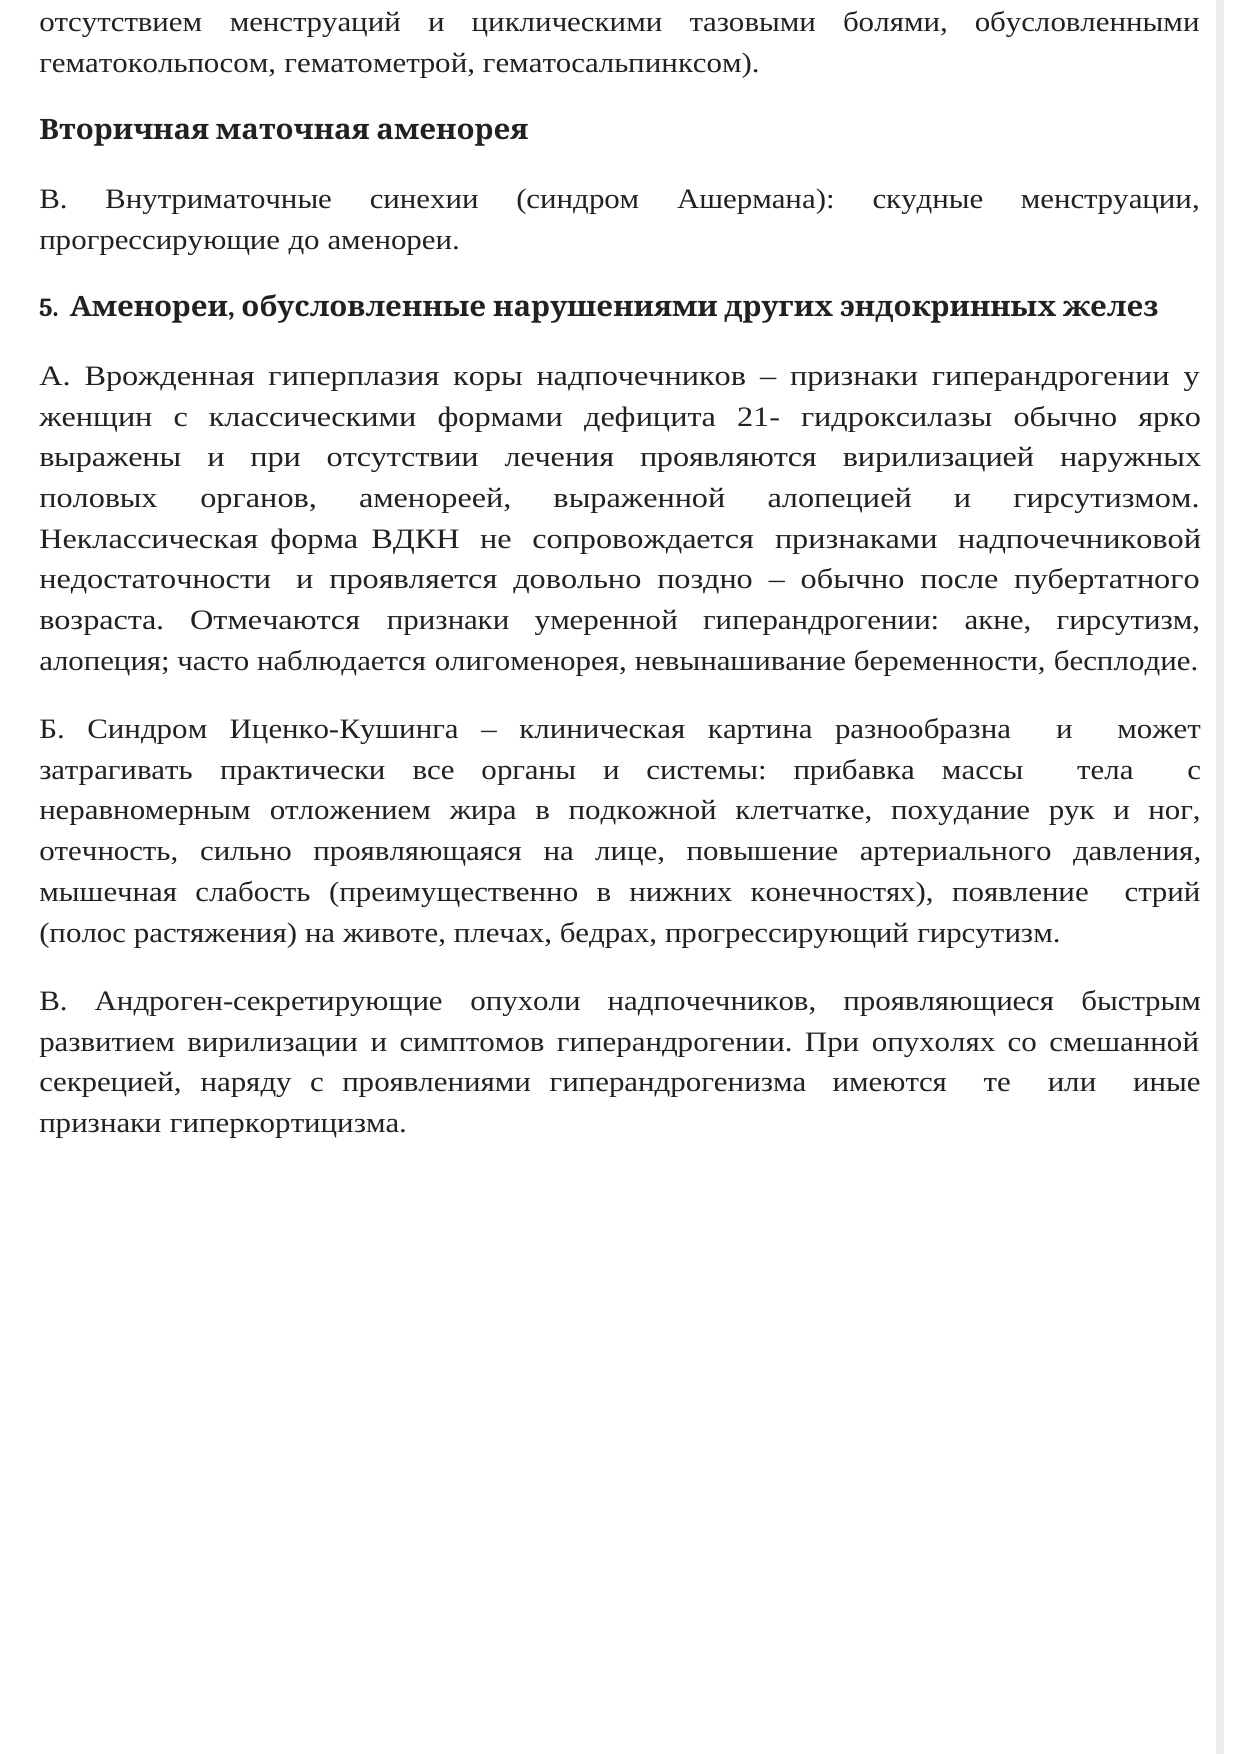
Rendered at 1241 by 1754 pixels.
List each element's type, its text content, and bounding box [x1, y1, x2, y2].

text В. Андроген-секретирующие опухоли надпочечников, проявляющиеся быстрым развитием вирилизации и симптомов гиперандрогении. При опухолях со смешанной секрецией, наряду с проявлениями гиперандрогенизма имеются те или иные признаки гиперкортицизма. [39, 984, 1201, 1138]
text В. Внутриматочные синехии (синдром Ашермана): скудные менструации, прогрессирующие до аменореи. [39, 182, 1200, 255]
text Б. Синдром Иценко-Кушинга – клиническая картина разнообразна и может затрагивать практически все органы и системы: прибавка массы тела с неравномерным отложением жира в подкожной клетчатке, похудание рук и ног, отечность, сильно проявляющаяся на лице, повышение артериального давления, мышечная слабость (преимущественно в нижних конечностях), появление стрий (полос растяжения) на животе, плечах, бедрах, прогрессирующий гирсутизм. [39, 712, 1201, 948]
text А. Врожденная гиперплазия коры надпочечников – признаки гиперандрогении у женщин с классическими формами дефицита 21- гидроксилазы обычно ярко выражены и при отсутствии лечения проявляются вирилизацией наружных половых органов, аменореей, выраженной алопецией и гирсутизмом. Неклассическая форма ВДКН не сопровождается признаками надпочечниковой недостаточности и проявляется довольно поздно – обычно после пубертатного возраста. Отмечаются признаки умеренной гиперандрогении: акне, гирсутизм, алопеция; часто наблюдается олигоменорея, невынашивание беременности, бесплодие. [39, 359, 1201, 676]
subtitle Аменореи, обусловленные нарушениями других эндокринных желез [39, 291, 1213, 323]
text отсутствием менструаций и циклическими тазовыми болями, обусловленными гематокольпосом, гематометрой, гематосальпинксом). [39, 5, 1200, 78]
subtitle Вторичная маточная аменорея [39, 114, 1213, 146]
